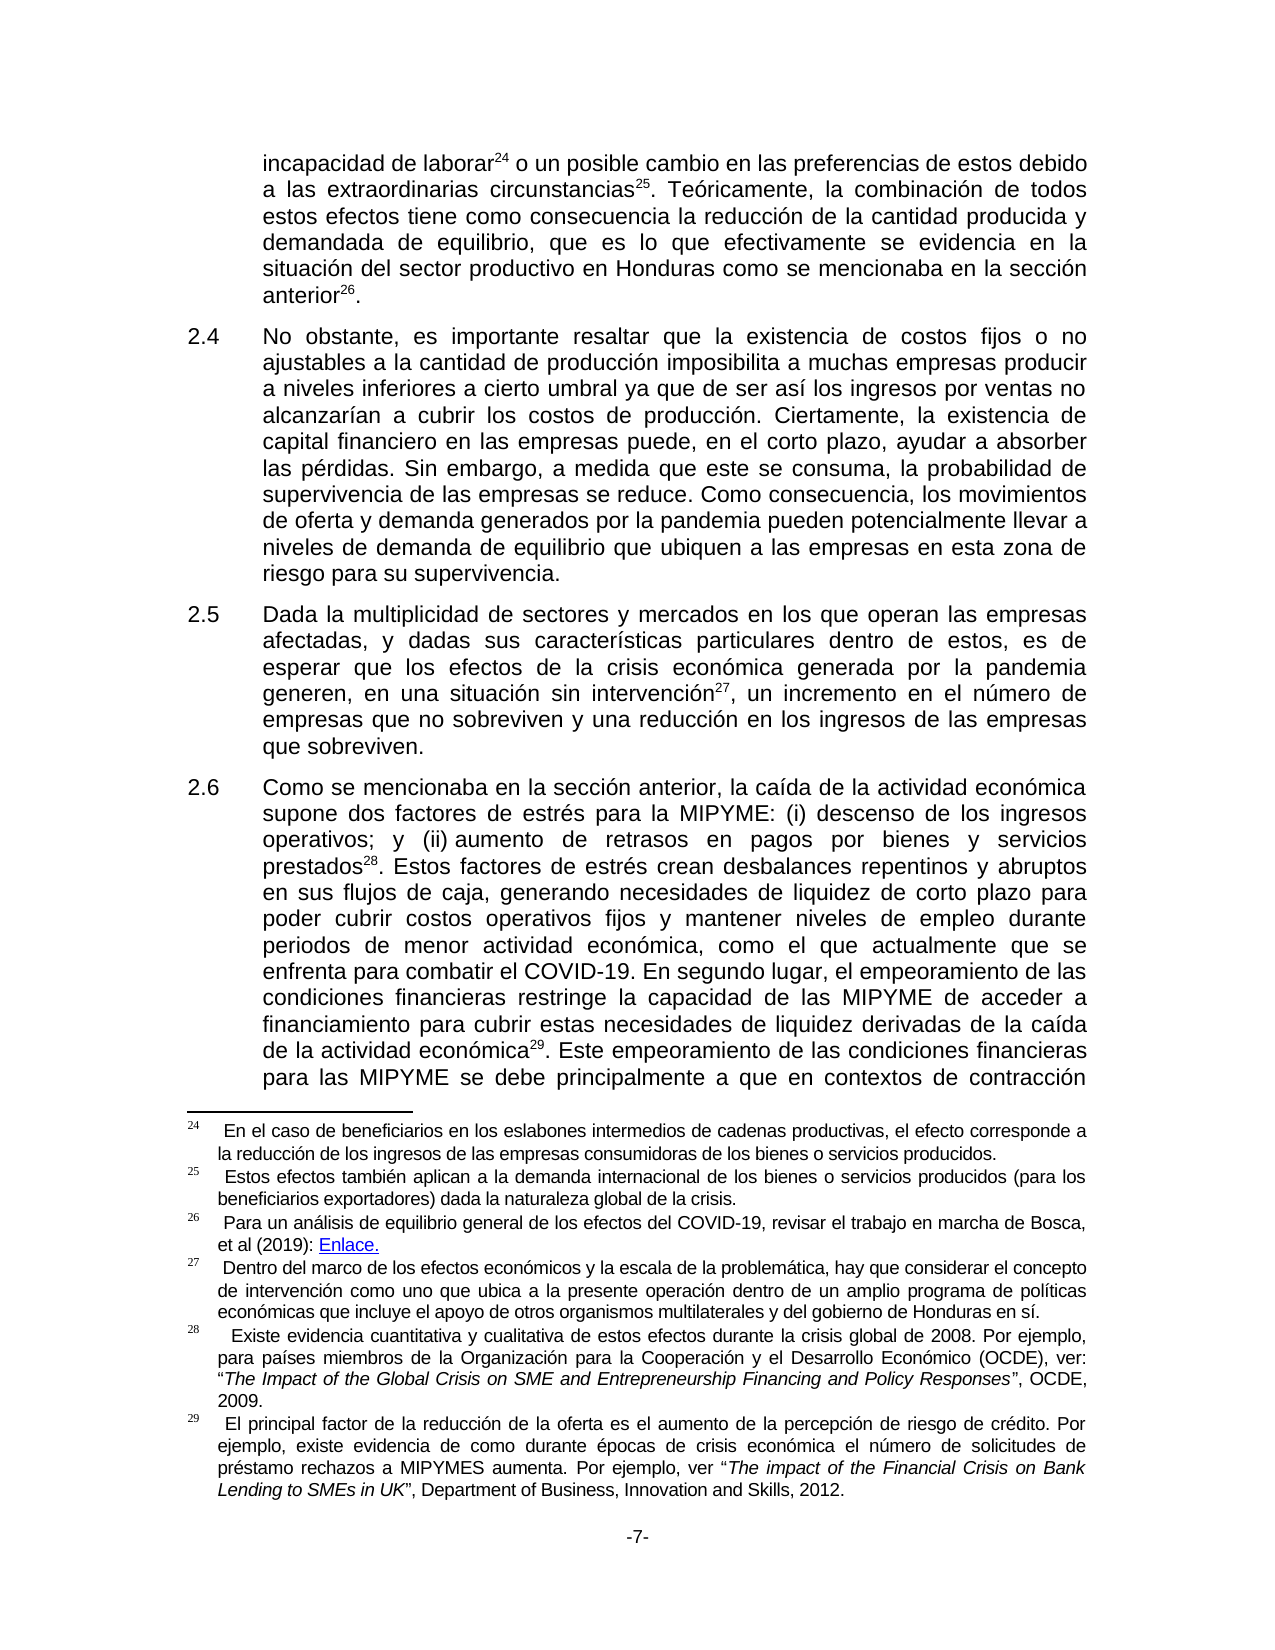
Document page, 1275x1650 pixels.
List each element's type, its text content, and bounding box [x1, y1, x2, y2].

list Como se mencionaba en la sección anterior, la caída de la actividad económica supone dos factores de estrés para la MIPYME: (i) descenso de los ingresos operativos; y (ii) aumento de retrasos en pagos por bienes y servicios prestados. Estos factores de estrés crean desbalances repentinos y abruptos en sus flujos de caja, generando necesidades de liquidez de corto plazo para poder cubrir costos operativos fijos y mantener niveles de empleo durante periodos de menor actividad económica, como el que actualmente que se enfrenta para combatir el COVID-19. En segundo lugar, el empeoramiento de las condiciones financieras restringe la capacidad de las MIPYME de acceder a financiamiento para cubrir estas necesidades de liquidez derivadas de la caída de la actividad económica. Este empeoramiento de las condiciones financieras para las MIPYME se debe principalmente a que en contextos de contracción macroeconómica el sector financiero: (i) reduce su oferta de crédito; (ii) lo hace en una mayor proporción en el segmento de la MIPYME en comparación con empresas de mayor tamaño; y (iii) se demora un tiempo en recuperar el nivel previo a la crisis. Este empeoramiento de las condiciones de acceso a financiamiento en contexto de contracción económica se unen a los obstáculos de acceso al financiamiento que ya de por si acumulan las MIPYME respecto a empresas de mayor tamaño como: (i) ciclos comerciales más cortos con mayores necesidades de liquidez a corto plazo; (ii) carencia de instrumentos para la gestión del riesgo asociado a su ciclo de proyectos; (iii) mayores limitaciones de colateral disponible y su ejecución, debido a la falta de capital existente; (iv) altos costos de operación para prestar a escalas pequeñas; y (v) menor rentabilidad que otros segmentos empresariales. [187, 773, 1087, 1090]
list Dada la multiplicidad de sectores y mercados en los que operan las empresas afectadas, y dadas sus características particulares dentro de estos, es de esperar que los efectos de la crisis económica generada por la pandemia generen, en una situación sin intervención, un incremento en el número de empresas que no sobreviven y una reducción en los ingresos de las empresas que sobreviven. [187, 601, 1087, 759]
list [187, 150, 1087, 308]
list No obstante, es importante resaltar que la existencia de costos fijos o no ajustables a la cantidad de producción imposibilita a muchas empresas producir a niveles inferiores a cierto umbral ya que de ser así los ingresos por ventas no alcanzarían a cubrir los costos de producción. Ciertamente, la existencia de capital financiero en las empresas puede, en el corto plazo, ayudar a absorber las pérdidas. Sin embargo, a medida que este se consuma, la probabilidad de supervivencia de las empresas se reduce. Como consecuencia, los movimientos de oferta y demanda generados por la pandemia pueden potencialmente llevar a niveles de demanda de equilibrio que ubiquen a las empresas en esta zona de riesgo para su supervivencia. [187, 323, 1087, 586]
